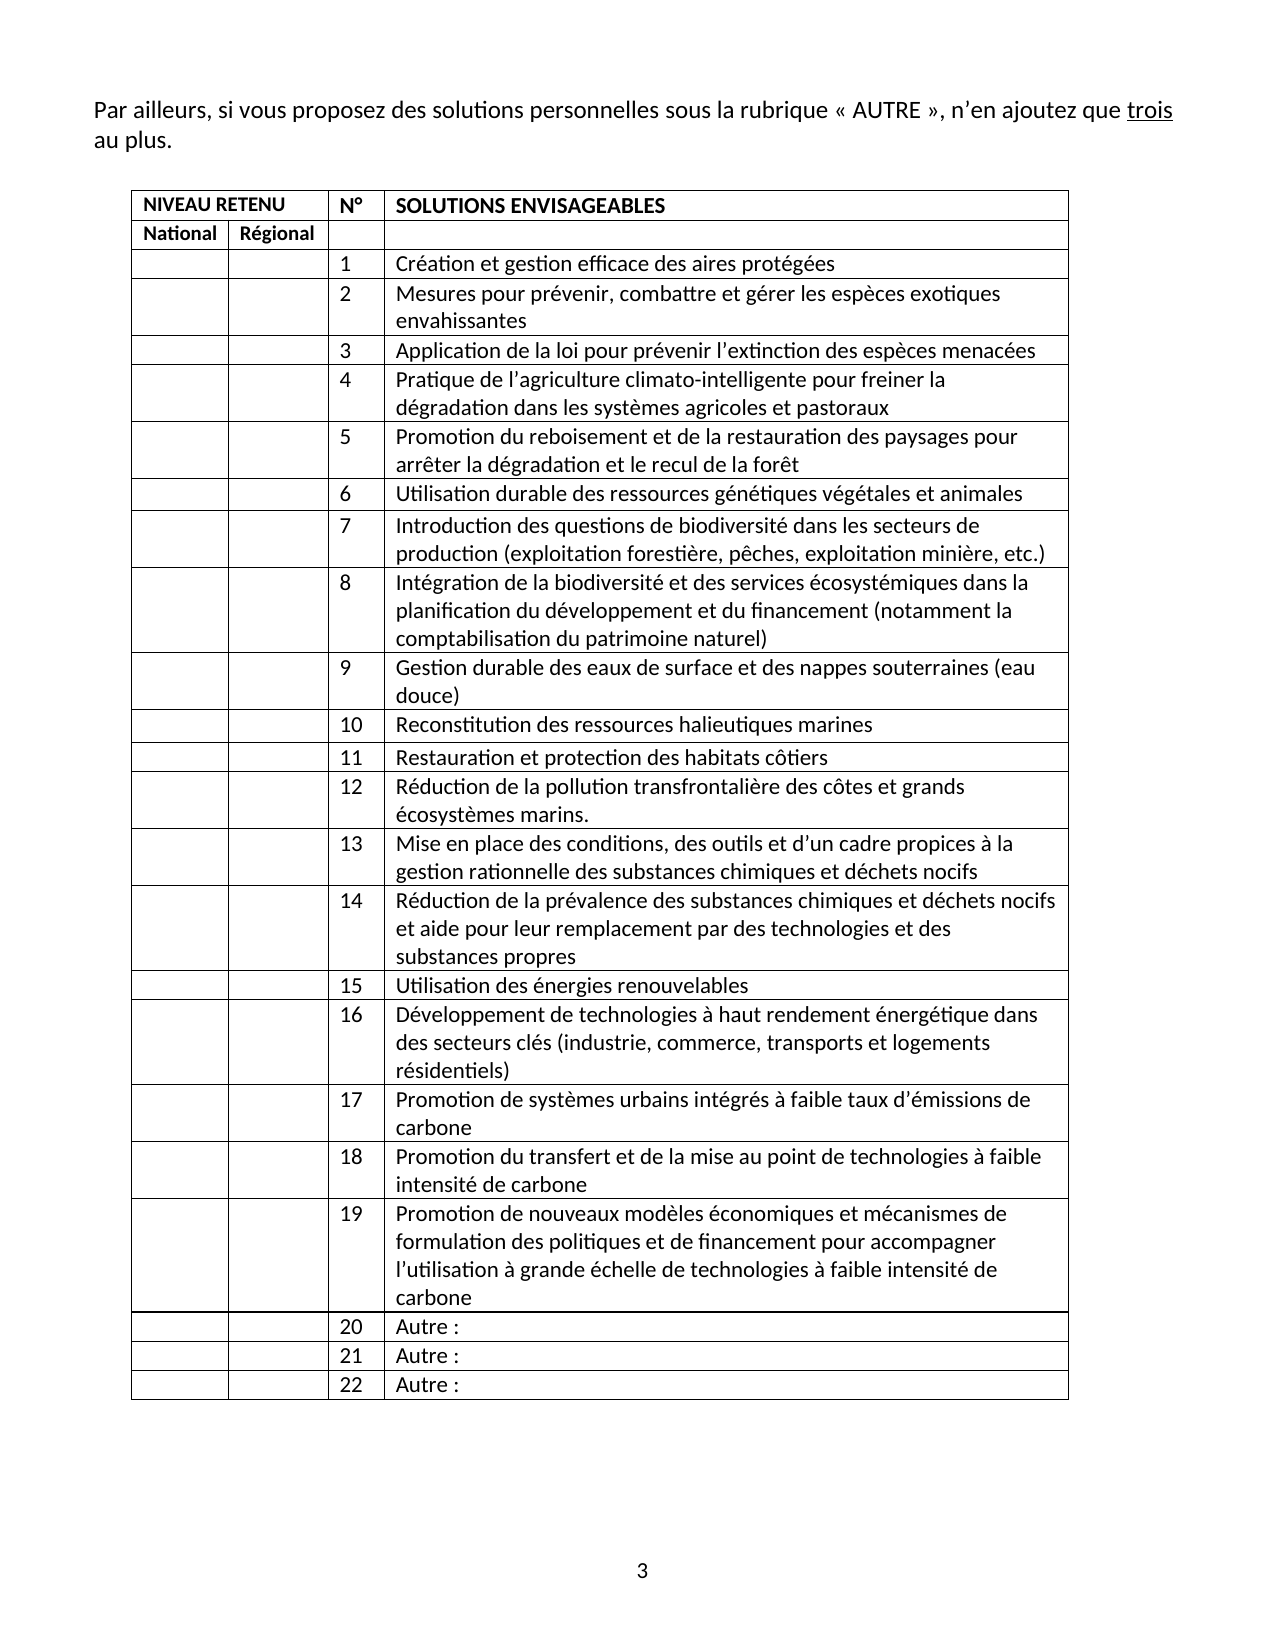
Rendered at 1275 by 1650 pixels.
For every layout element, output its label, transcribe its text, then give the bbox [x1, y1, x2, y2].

table_cell [132, 422, 228, 478]
table_cell [229, 511, 328, 567]
table_cell [132, 1085, 228, 1141]
table_cell 5 [329, 422, 384, 478]
table_cell 2 [329, 279, 384, 335]
table_cell Gestion durable des eaux de surface et des nappes souterraines (eau douce) [385, 653, 1068, 709]
table_cell Création et gestion efficace des aires protégées [385, 250, 1068, 278]
table_cell [229, 1142, 328, 1198]
table_cell 12 [329, 772, 384, 828]
table_cell [132, 250, 228, 278]
table_cell National [132, 221, 228, 248]
table_cell [229, 829, 328, 885]
table_cell 21 [329, 1342, 384, 1369]
table_cell Autre : [385, 1313, 1068, 1341]
table_cell Réduction de la pollution transfrontalière des côtes et grands écosystèmes marins. [385, 772, 1068, 828]
table_cell Reconstitution des ressources halieutiques marines [385, 710, 1068, 742]
table_cell [132, 772, 228, 828]
table_cell [229, 479, 328, 510]
table_cell [132, 1000, 228, 1084]
table_cell Application de la loi pour prévenir l’extinction des espèces menacées [385, 336, 1068, 364]
table_cell 4 [329, 365, 384, 421]
table_cell Promotion de nouveaux modèles économiques et mécanismes de formulation des politiques et de financement pour accompagner l’utilisation à grande échelle de technologies à faible intensité de carbone [385, 1199, 1068, 1311]
table_header N° [329, 191, 384, 219]
table_cell 20 [329, 1313, 384, 1341]
table_cell [229, 886, 328, 970]
table_cell [229, 1342, 328, 1369]
table_cell [132, 743, 228, 771]
table_cell Utilisation durable des ressources génétiques végétales et animales [385, 479, 1068, 510]
table_cell 16 [329, 1000, 384, 1084]
table_cell 8 [329, 568, 384, 652]
table_cell Autre : [385, 1342, 1068, 1369]
table_cell 11 [329, 743, 384, 771]
table_cell Promotion de systèmes urbains intégrés à faible taux d’émissions de carbone [385, 1085, 1068, 1141]
table_cell 3 [329, 336, 384, 364]
table_cell [229, 743, 328, 771]
table_cell [229, 1199, 328, 1311]
table_cell [229, 365, 328, 421]
table_cell Introduction des questions de biodiversité dans les secteurs de production (exploitation forestière, pêches, exploitation minière, etc.) [385, 511, 1068, 567]
table_cell [132, 1313, 228, 1341]
table_cell [132, 336, 228, 364]
table_cell Développement de technologies à haut rendement énergétique dans des secteurs clés (industrie, commerce, transports et logements résidentiels) [385, 1000, 1068, 1084]
table_cell [229, 1000, 328, 1084]
table_cell [132, 365, 228, 421]
table_cell Pratique de l’agriculture climato-intelligente pour freiner la dégradation dans les systèmes agricoles et pastoraux [385, 365, 1068, 421]
table_cell Mise en place des conditions, des outils et d’un cadre propices à la gestion rationnelle des substances chimiques et déchets nocifs [385, 829, 1068, 885]
table_header NIVEAU RETENU [132, 191, 328, 219]
table_cell [132, 568, 228, 652]
table_cell [229, 336, 328, 364]
table_cell Promotion du reboisement et de la restauration des paysages pour arrêter la dégradation et le recul de la forêt [385, 422, 1068, 478]
table_cell [132, 279, 228, 335]
table_cell Régional [229, 221, 328, 248]
table_cell [229, 279, 328, 335]
table_cell [132, 1199, 228, 1311]
table_cell [329, 221, 384, 248]
table_cell [229, 1085, 328, 1141]
table_cell [229, 772, 328, 828]
table_cell [132, 971, 228, 999]
table_cell [132, 1371, 228, 1399]
table_cell 19 [329, 1199, 384, 1311]
table_cell [132, 479, 228, 510]
table_cell 17 [329, 1085, 384, 1141]
table_cell [229, 250, 328, 278]
table_cell [229, 568, 328, 652]
table_cell Restauration et protection des habitats côtiers [385, 743, 1068, 771]
table_cell 6 [329, 479, 384, 510]
table_cell Promotion du transfert et de la mise au point de technologies à faible intensité de carbone [385, 1142, 1068, 1198]
table_cell 9 [329, 653, 384, 709]
table_cell Utilisation des énergies renouvelables [385, 971, 1068, 999]
table_cell Autre : [385, 1371, 1068, 1399]
table_cell [229, 971, 328, 999]
table_cell [132, 710, 228, 742]
table_cell [132, 829, 228, 885]
table_cell Mesures pour prévenir, combattre et gérer les espèces exotiques envahissantes [385, 279, 1068, 335]
table_cell [385, 221, 1068, 248]
table_cell 18 [329, 1142, 384, 1198]
table_cell Intégration de la biodiversité et des services écosystémiques dans la planification du développement et du financement (notamment la comptabilisation du patrimoine naturel) [385, 568, 1068, 652]
table_cell [229, 710, 328, 742]
table_cell [229, 1371, 328, 1399]
table_cell [229, 422, 328, 478]
table_cell 15 [329, 971, 384, 999]
table_cell 13 [329, 829, 384, 885]
table_cell Réduction de la prévalence des substances chimiques et déchets nocifs et aide pour leur remplacement par des technologies et des substances propres [385, 886, 1068, 970]
table_cell [132, 653, 228, 709]
table_cell [132, 1142, 228, 1198]
table_cell [132, 511, 228, 567]
table_cell [132, 886, 228, 970]
table_cell [229, 1313, 328, 1341]
table_cell 10 [329, 710, 384, 742]
table_cell [229, 653, 328, 709]
table_cell 1 [329, 250, 384, 278]
table_cell [132, 1342, 228, 1369]
table_cell 7 [329, 511, 384, 567]
table_header SOLUTIONS ENVISAGEABLES [385, 191, 1068, 219]
table_cell 14 [329, 886, 384, 970]
table_cell 22 [329, 1371, 384, 1399]
